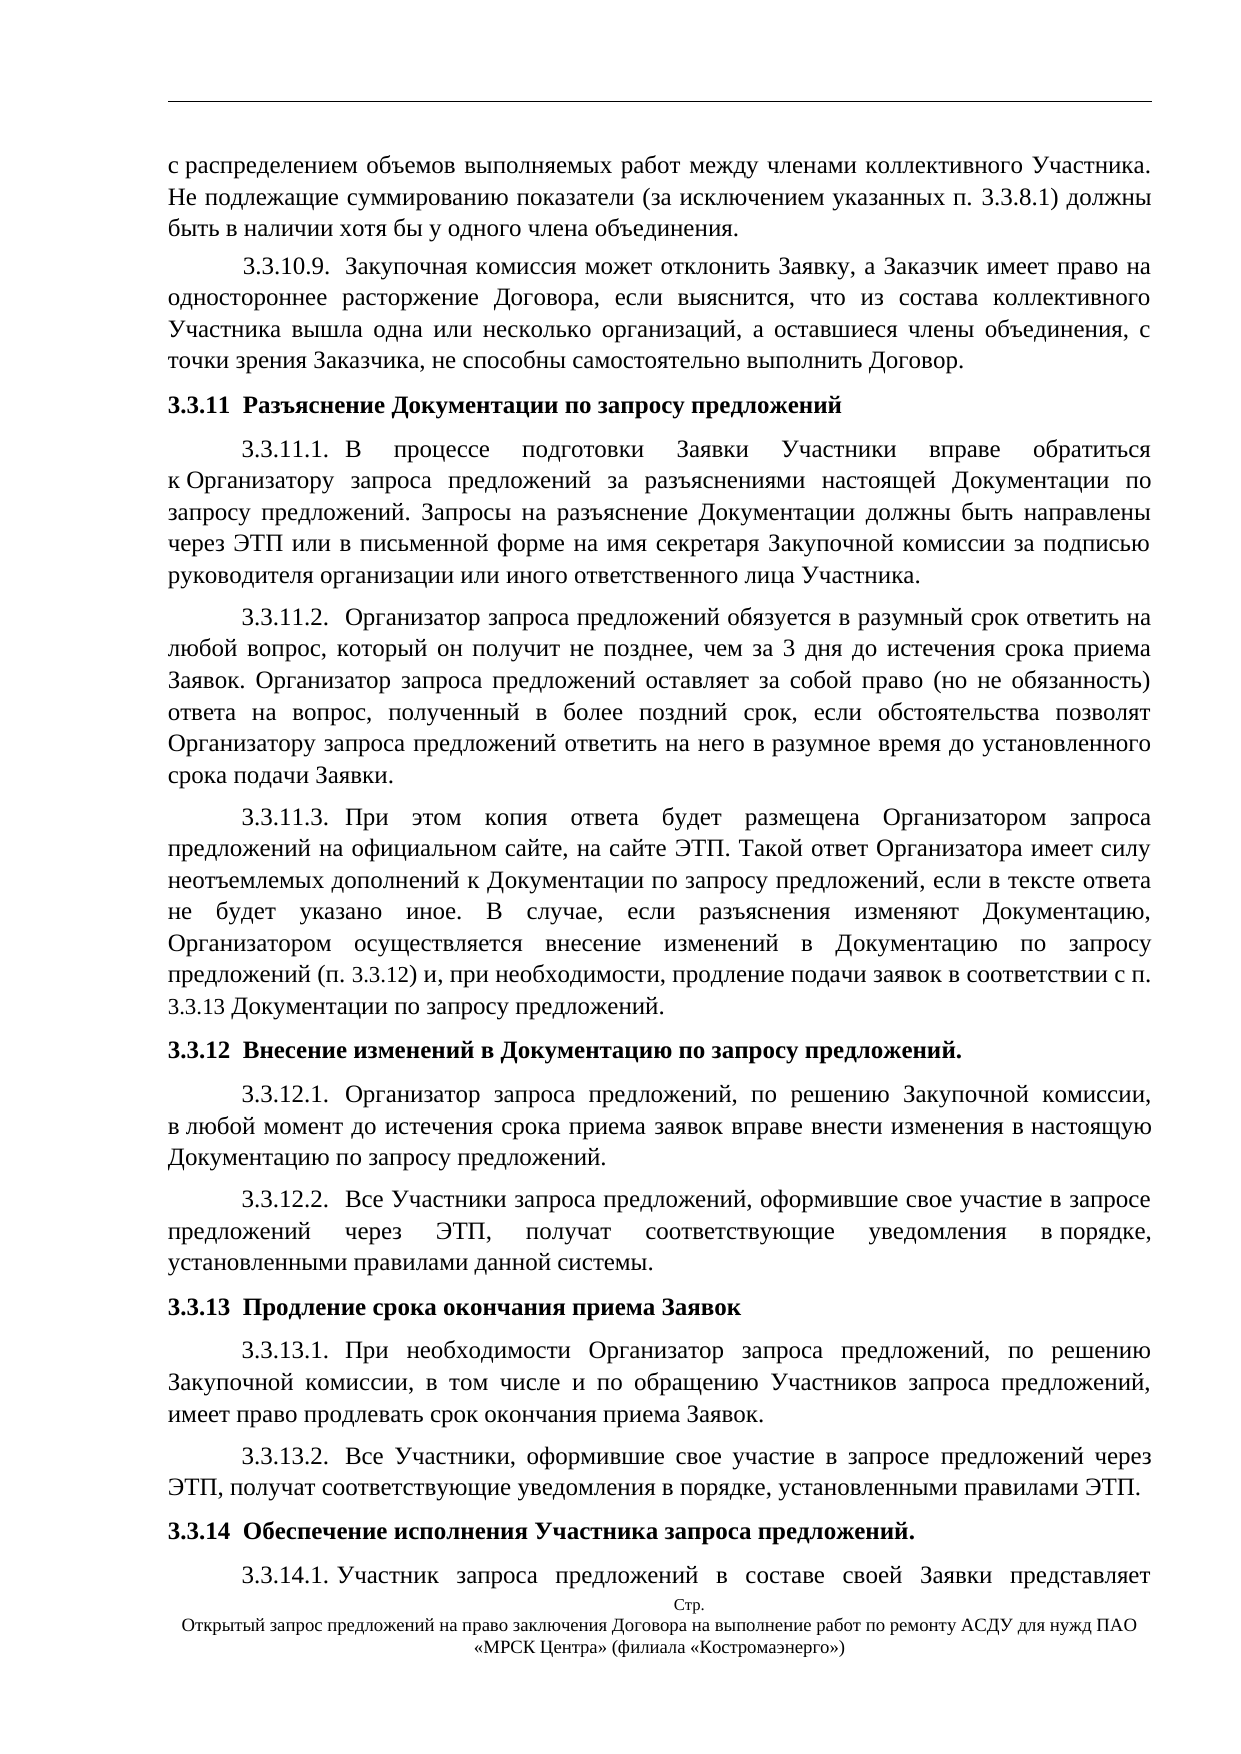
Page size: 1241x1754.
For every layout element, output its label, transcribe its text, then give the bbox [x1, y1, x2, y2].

subtitle Обеспечение исполнения Участника запроса предложений. [168, 1516, 1152, 1545]
list Все Участники, оформившие свое участие в запросе предложений через ЭТП, получат соответствующие уведомления в порядке, установленными правилами ЭТП. [168, 1441, 1152, 1501]
list Все Участники запроса предложений, оформившие свое участие в запросе предложений через ЭТП, получат соответствующие уведомления в порядке, установленными правилами данной системы. [168, 1184, 1152, 1276]
subtitle Продление срока окончания приема Заявок [168, 1292, 1152, 1320]
list Закупочная комиссия может отклонить Заявку, а Заказчик имеет право на одностороннее расторжение Договора, если выяснится, что из состава коллективного Участника вышла одна или несколько организаций, а оставшиеся члены объединения, с точки зрения Заказчика, не способны самостоятельно выполнить Договор. [168, 251, 1152, 374]
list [168, 1560, 1152, 1589]
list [168, 150, 1152, 242]
list В процессе подготовки Заявки Участники вправе обратиться к Организатору запроса предложений за разъяснениями настоящей Документации по запросу предложений. Запросы на разъяснение Документации должны быть направлены через ЭТП или в письменной форме на имя секретаря Закупочной комиссии за подписью руководителя организации или иного ответственного лица Участника. [168, 434, 1152, 589]
list Организатор запроса предложений обязуется в разумный срок ответить на любой вопрос, который он получит не позднее, чем за 3 дня до истечения срока приема Заявок. Организатор запроса предложений оставляет за собой право (но не обязанность) ответа на вопрос, полученный в более поздний срок, если обстоятельства позволят Организатору запроса предложений ответить на него в разумное время до установленного срока подачи Заявки. [168, 602, 1152, 788]
list При этом копия ответа будет размещена Организатором запроса предложений на официальном сайте, на сайте ЭТП. Такой ответ Организатора имеет силу неотъемлемых дополнений к Документации по запросу предложений, если в тексте ответа не будет указано иное. В случае, если разъяснения изменяют Документацию, Организатором осуществляется внесение изменений в Документацию по запросу предложений (п. 3.3.12) и, при необходимости, продление подачи заявок в соответствии с п. 3.3.13 Документации по запросу предложений. [168, 802, 1152, 1020]
list Организатор запроса предложений, по решению Закупочной комиссии, в любой момент до истечения срока приема заявок вправе внести изменения в настоящую Документацию по запросу предложений. [168, 1079, 1152, 1171]
list При необходимости Организатор запроса предложений, по решению Закупочной комиссии, в том числе и по обращению Участников запроса предложений, имеет право продлевать срок окончания приема Заявок. [168, 1336, 1152, 1427]
subtitle Разъяснение Документации по запросу предложений [168, 390, 1152, 418]
subtitle Внесение изменений в Документацию по запросу предложений. [168, 1035, 1152, 1064]
